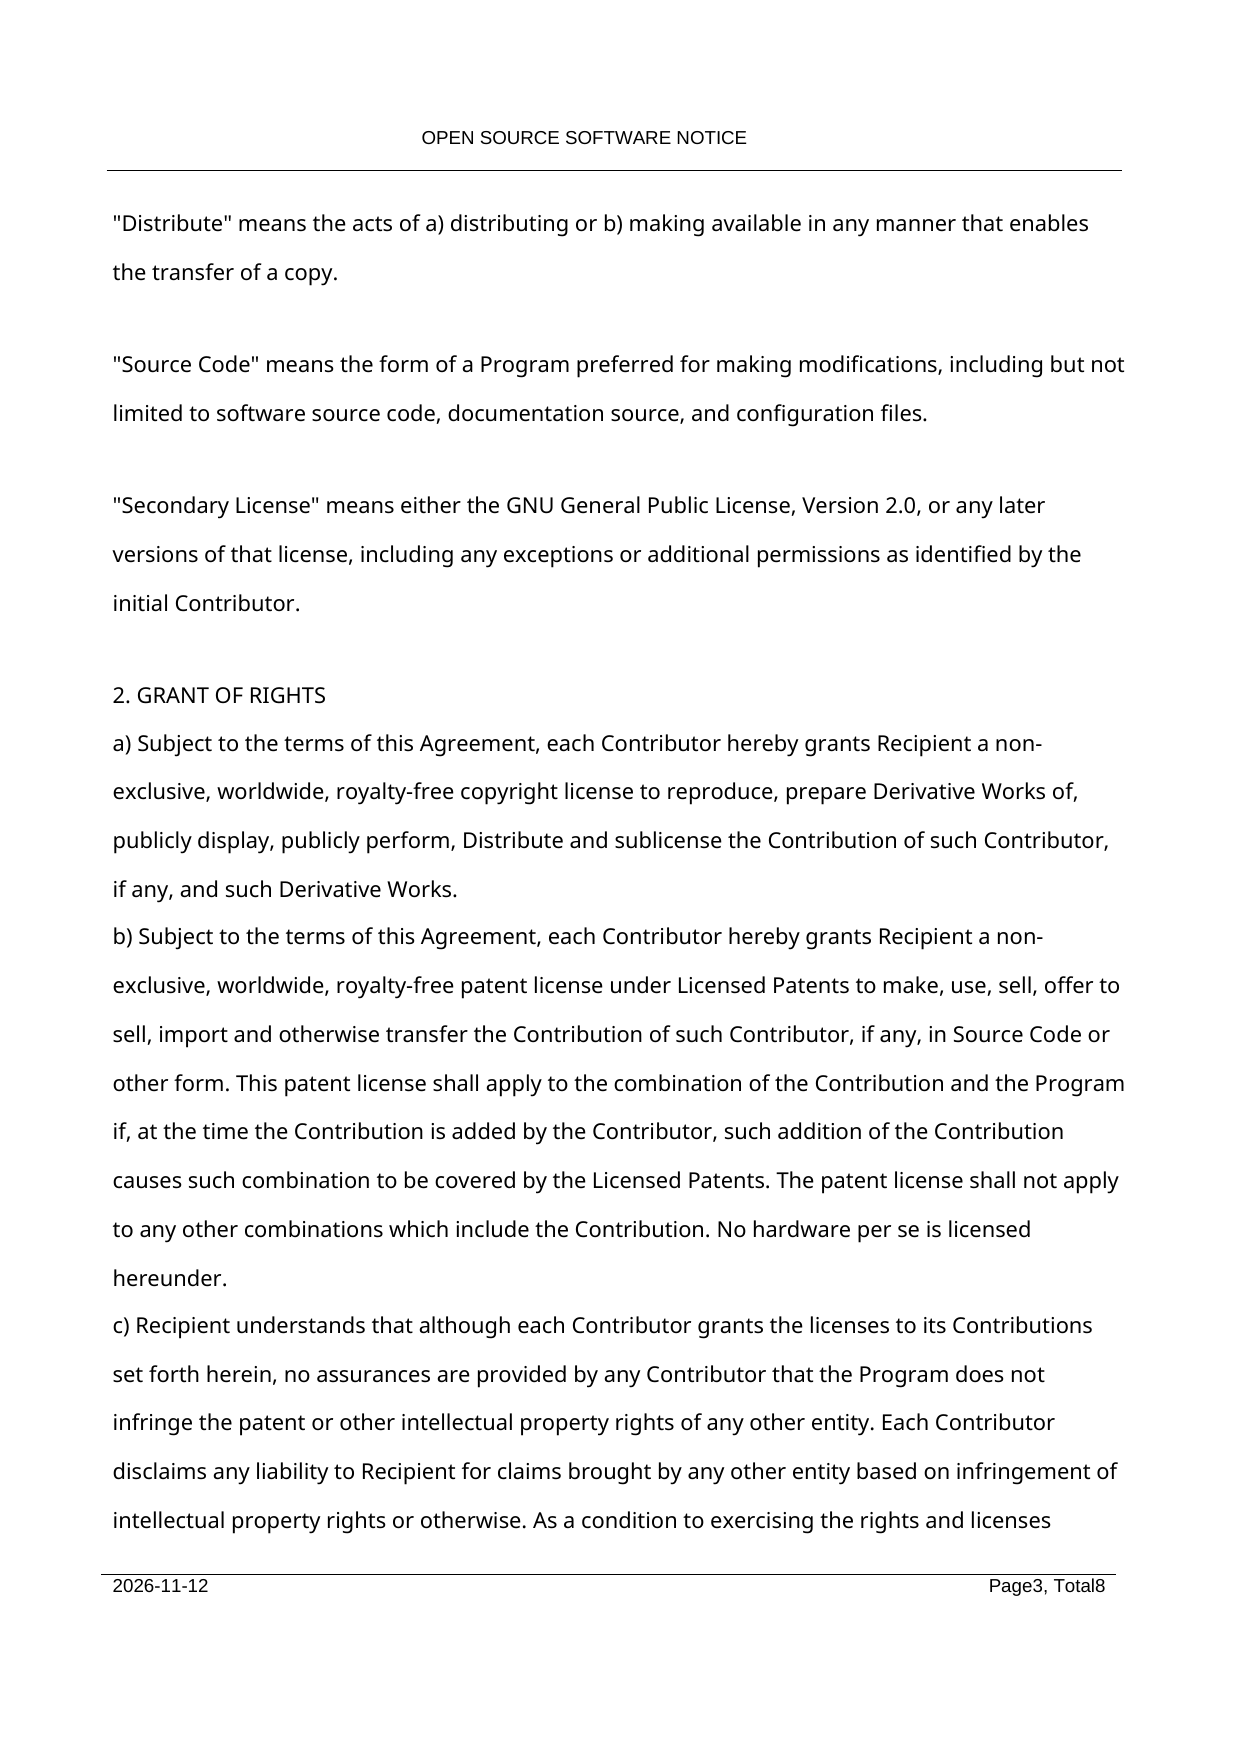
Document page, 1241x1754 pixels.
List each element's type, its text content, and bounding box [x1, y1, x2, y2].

text "Secondary License" means either the GNU General Public License, Version 2.0, or any later versions of that license, including any exceptions or additional permissions as identified by the initial Contributor. [112, 489, 1128, 619]
text a) Subject to the terms of this Agreement, each Contributor hereby grants Recipient a non-exclusive, worldwide, royalty-free copyright license to reproduce, prepare Derivative Works of, publicly display, publicly perform, Distribute and sublicense the Contribution of such Contributor, if any, and such Derivative Works. [112, 726, 1128, 905]
text 2. GRANT OF RIGHTS [112, 679, 1128, 711]
text "Distribute" means the acts of a) distributing or b) making available in any manner that enables the transfer of a copy. [112, 206, 1128, 288]
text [112, 1308, 1128, 1536]
text "Source Code" means the form of a Program preferred for making modifications, including but not limited to software source code, documentation source, and configuration files. [112, 348, 1128, 429]
text b) Subject to the terms of this Agreement, each Contributor hereby grants Recipient a non-exclusive, worldwide, royalty-free patent license under Licensed Patents to make, use, sell, offer to sell, import and otherwise transfer the Contribution of such Contributor, if any, in Source Code or other form. This patent license shall apply to the combination of the Contribution and the Program if, at the time the Contribution is added by the Contributor, such addition of the Contribution causes such combination to be covered by the Licensed Patents. The patent license shall not apply to any other combinations which include the Contribution. No hardware per se is licensed hereunder. [112, 920, 1128, 1294]
